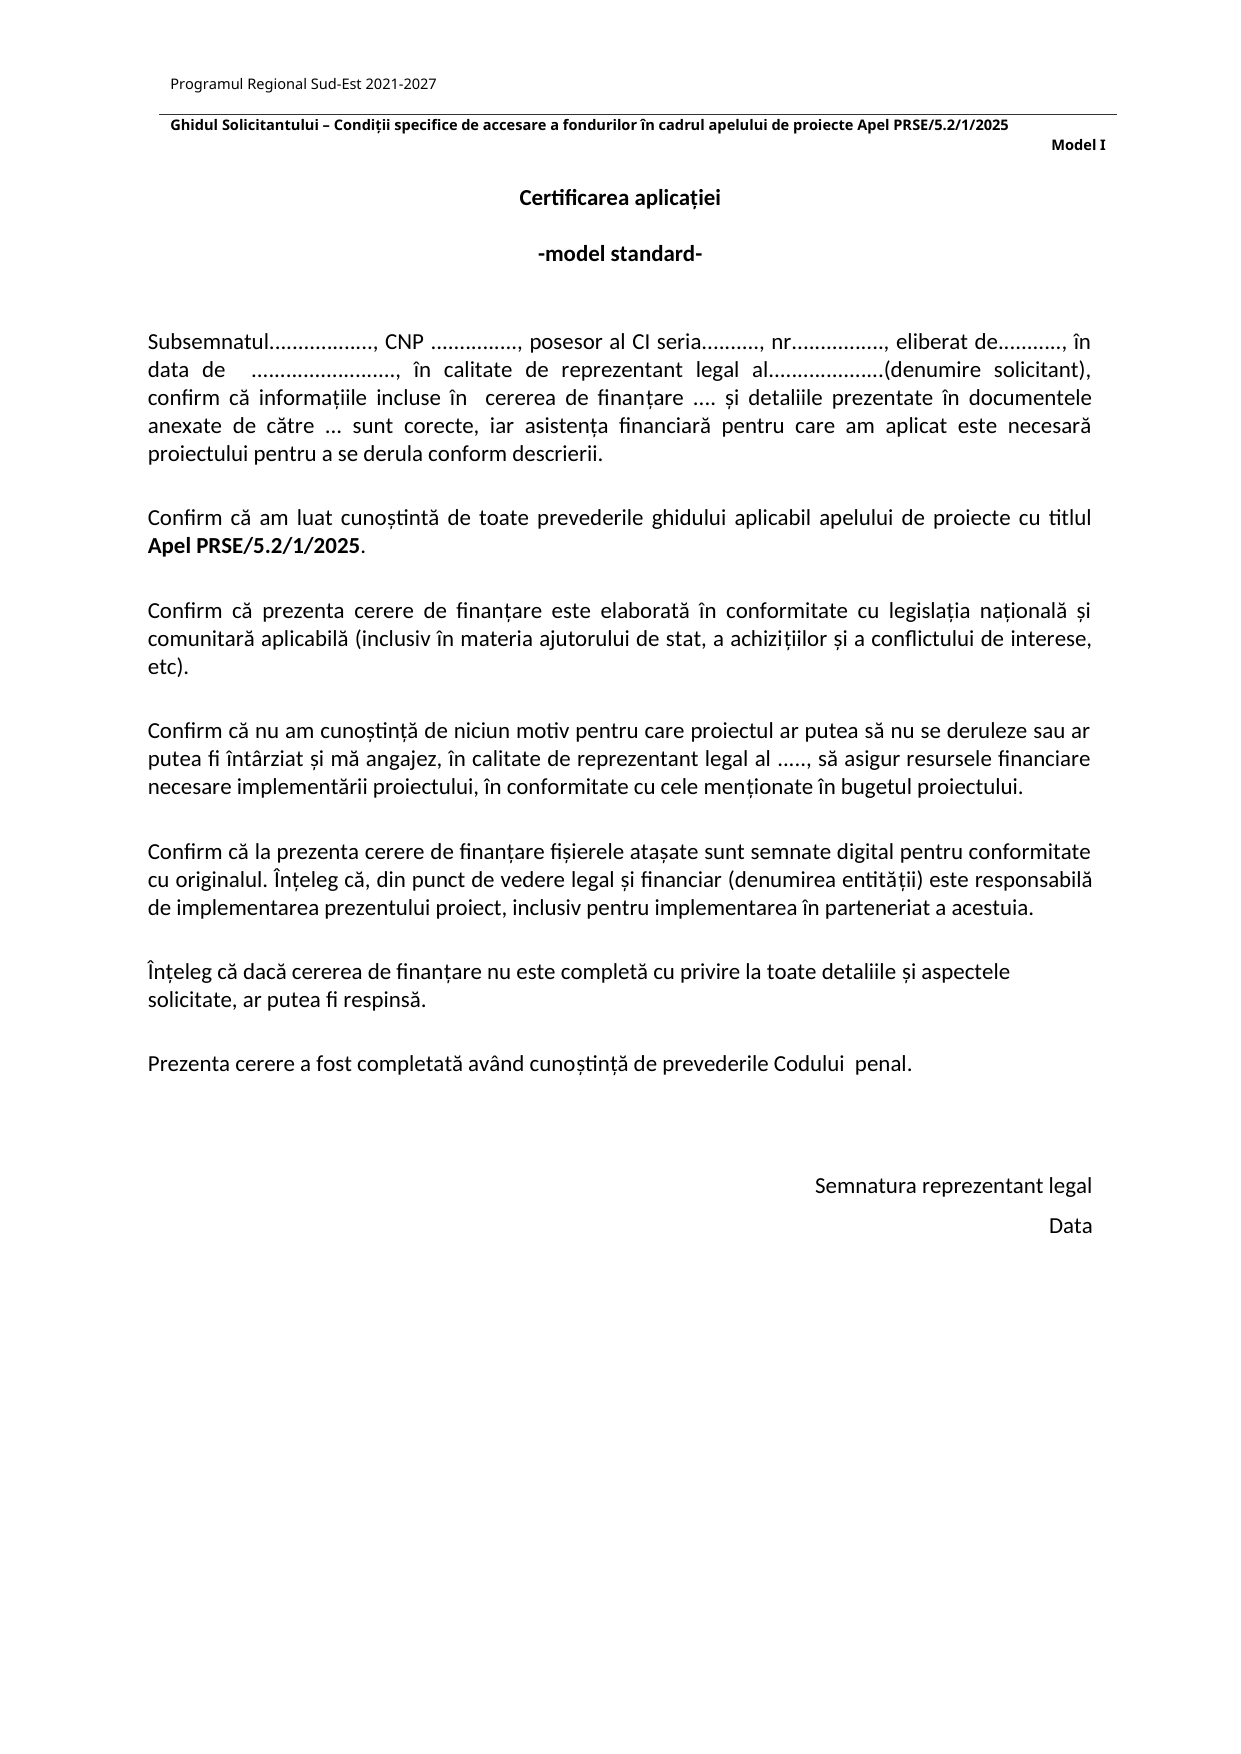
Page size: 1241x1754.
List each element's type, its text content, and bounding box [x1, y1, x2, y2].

text Confirm că am luat cunoștintă de toate prevederile ghidului aplicabil apelului de proiecte cu titlul Apel PRSE/5.2/1/2025. [148, 503, 1093, 559]
text Semnatura reprezentant legal [148, 1171, 1093, 1199]
text Subsemnatul.................., CNP ..............., posesor al CI seria.........., nr................, eliberat de..........., în data de ........................., în calitate de reprezentant legal al....................(denumire solicitant), confirm că informaţiile incluse în cererea de finanțare .... şi detaliile prezentate în documentele anexate de către ... sunt corecte, iar asistenţa financiară pentru care am aplicat este necesară proiectului pentru a se derula conform descrierii. [148, 327, 1093, 467]
text Confirm că la prezenta cerere de finanţare fişierele ataşate sunt semnate digital pentru conformitate cu originalul. Înţeleg că, din punct de vedere legal şi financiar (denumirea entității) este responsabilă de implementarea prezentului proiect, inclusiv pentru implementarea în parteneriat a acestuia. [148, 837, 1093, 921]
text Înțeleg că dacă cererea de finanțare nu este completă cu privire la toate detaliile și aspectele solicitate, ar putea fi respinsă. [148, 957, 1093, 1013]
text Prezenta cerere a fost completată având cunoștință de prevederile Codului penal. [148, 1049, 1093, 1078]
text Data [148, 1212, 1093, 1240]
list -model standard- [148, 239, 1093, 267]
text Confirm că nu am cunoştinţă de niciun motiv pentru care proiectul ar putea să nu se deruleze sau ar putea fi întârziat și mă angajez, în calitate de reprezentant legal al ....., să asigur resursele financiare necesare implementării proiectului, în conformitate cu cele menționate în bugetul proiectului. [148, 716, 1093, 800]
text Confirm că prezenta cerere de finanțare este elaborată în conformitate cu legislaţia naţională şi comunitară aplicabilă (inclusiv în materia ajutorului de stat, a achizițiilor și a conflictului de interese, etc). [148, 596, 1093, 680]
list Certificarea aplicaţiei [148, 183, 1093, 211]
